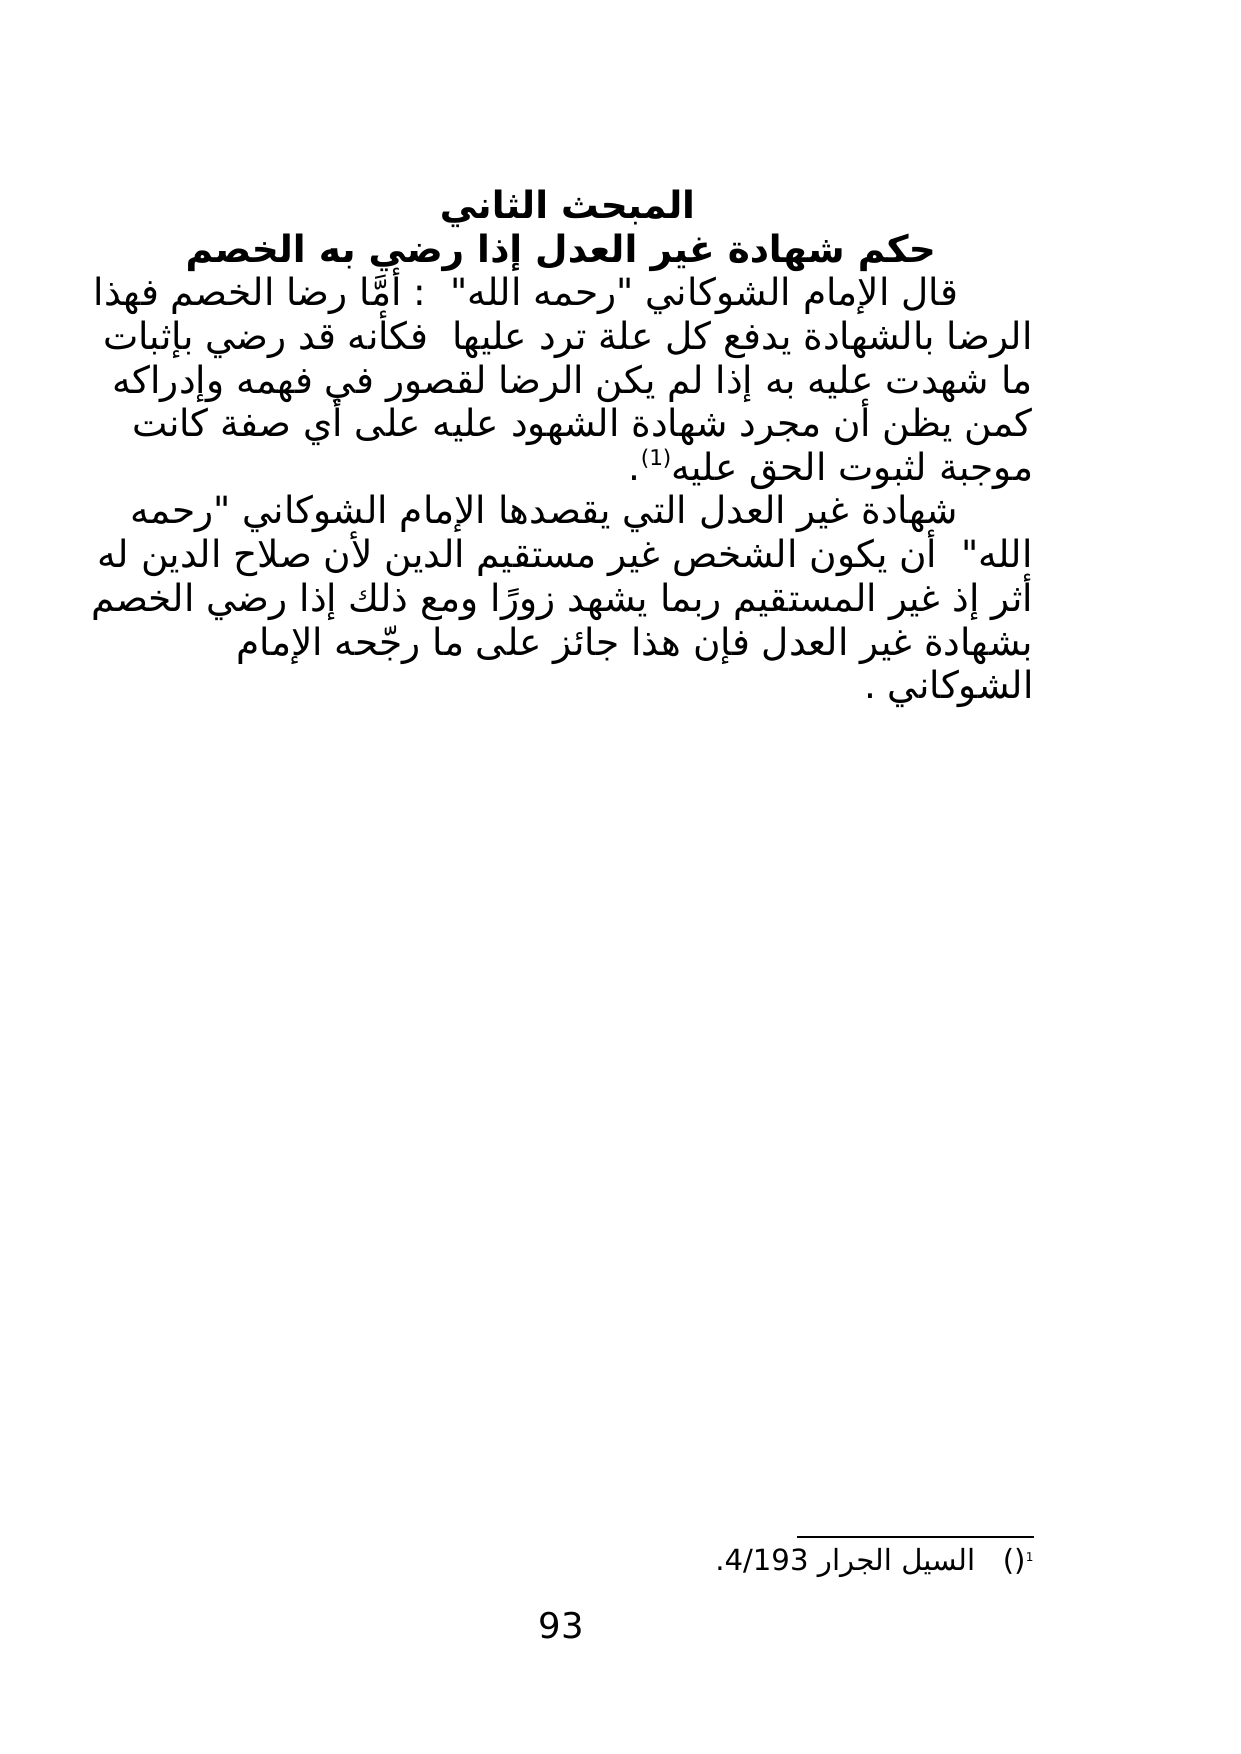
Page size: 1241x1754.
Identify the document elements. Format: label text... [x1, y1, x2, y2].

text قال الإمام الشوكاني "رحمه الله" : أمَّا رضا الخصم فهذا الرضا بالشهادة يدفع كل علة ترد عليها فكأنه قد رضي بإثبات ما شهدت عليه به إذا لم يكن الرضا لقصور في فهمه وإدراكه كمن يظن أن مجرد شهادة الشهود عليه على أي صفة كانت موجبة لثبوت الحق عليه(). [89, 271, 1033, 489]
text المبحث الثاني [89, 184, 1033, 227]
text حكم شهادة غير العدل إذا رضي به الخصم [89, 227, 1033, 271]
text شهادة غير العدل التي يقصدها الإمام الشوكاني "رحمه الله" أن يكون الشخص غير مستقيم الدين لأن صلاح الدين له أثر إذ غير المستقيم ربما يشهد زورًا ومع ذلك إذا رضي الخصم بشهادة غير العدل فإن هذا جائز على ما رجّحه الإمام الشوكاني . [89, 489, 1033, 707]
